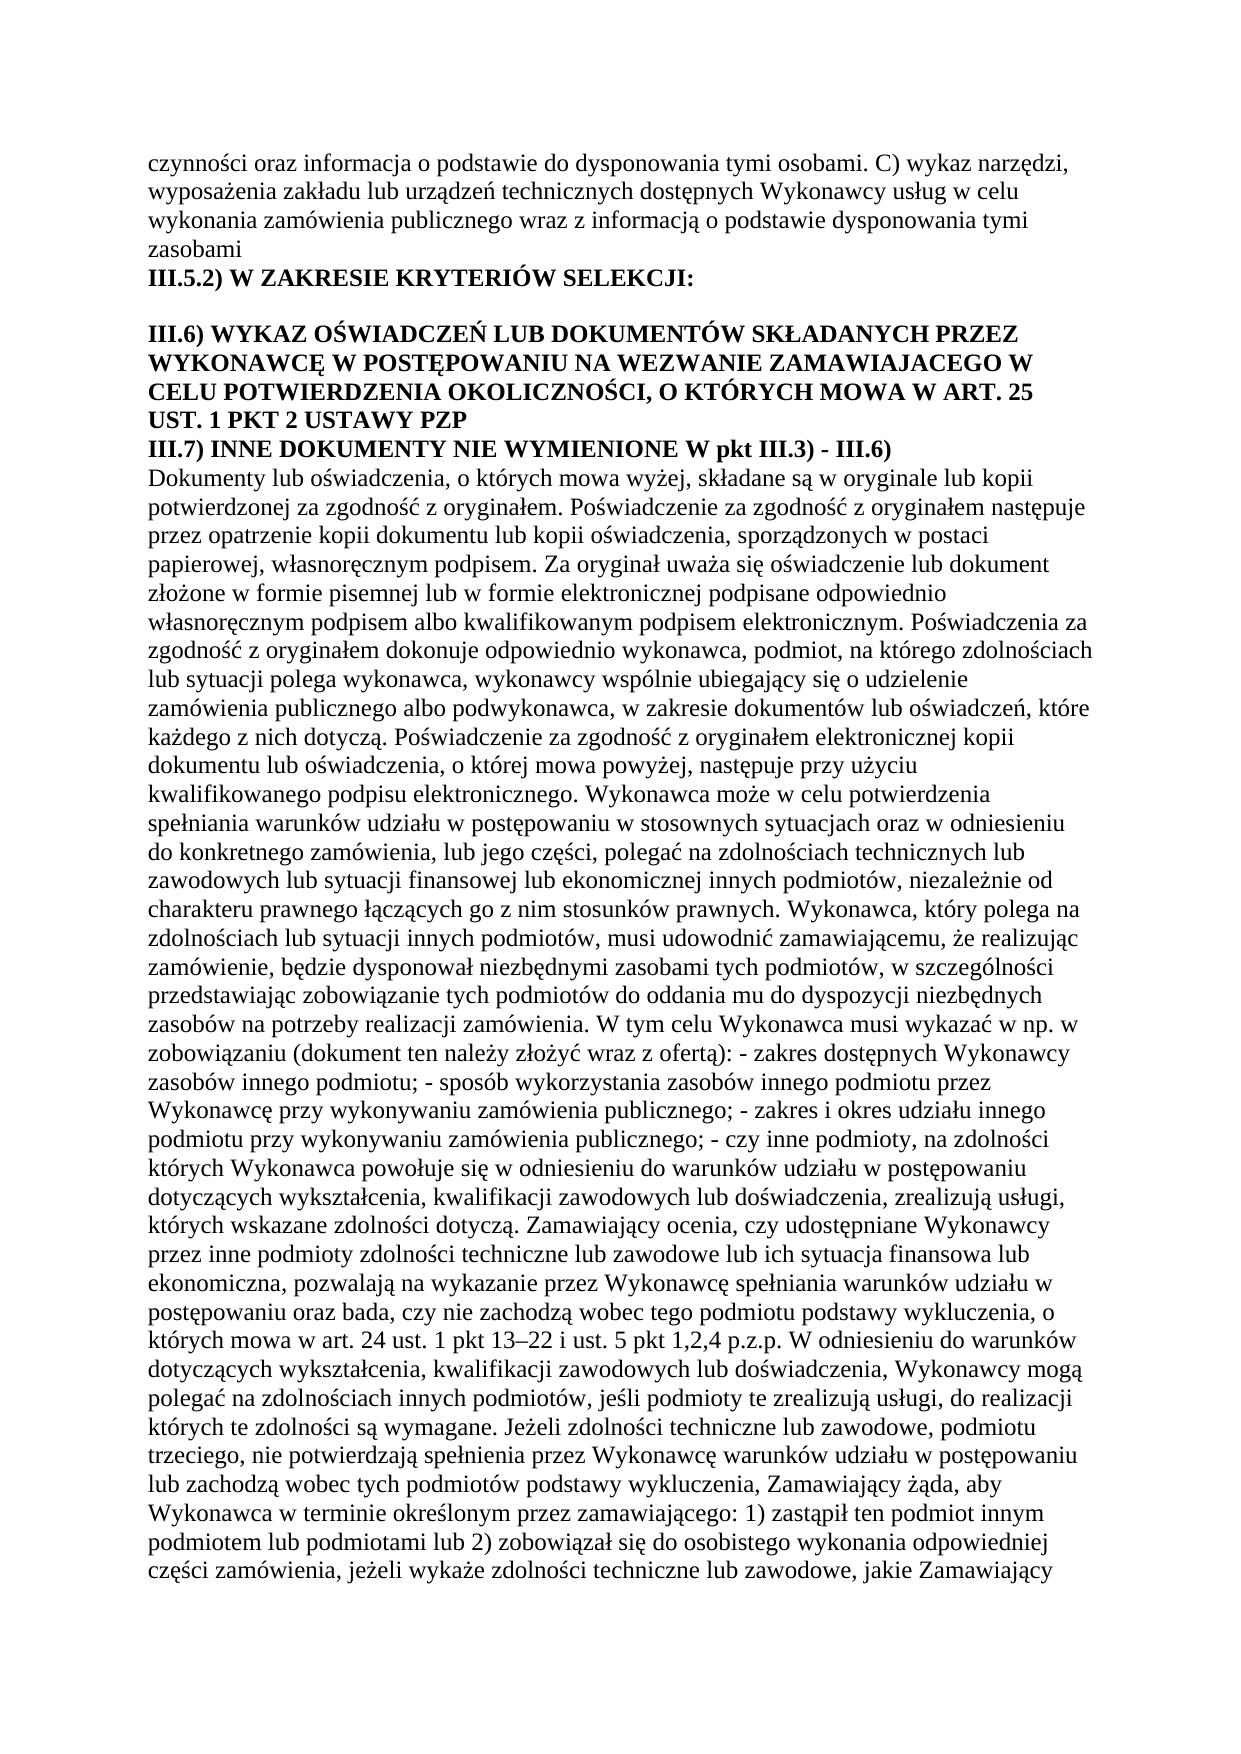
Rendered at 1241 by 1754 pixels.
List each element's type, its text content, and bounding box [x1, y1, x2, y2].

text III.7) INNE DOKUMENTY NIE WYMIENIONE W pkt III.3) - III.6) [148, 434, 1093, 463]
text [148, 148, 1093, 319]
text III.6) WYKAZ OŚWIADCZEŃ LUB DOKUMENTÓW SKŁADANYCH PRZEZ WYKONAWCĘ W POSTĘPOWANIU NA WEZWANIE ZAMAWIAJACEGO W CELU POTWIERDZENIA OKOLICZNOŚCI, O KTÓRYCH MOWA W ART. 25 UST. 1 PKT 2 USTAWY PZP [148, 319, 1093, 434]
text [148, 463, 1093, 1584]
